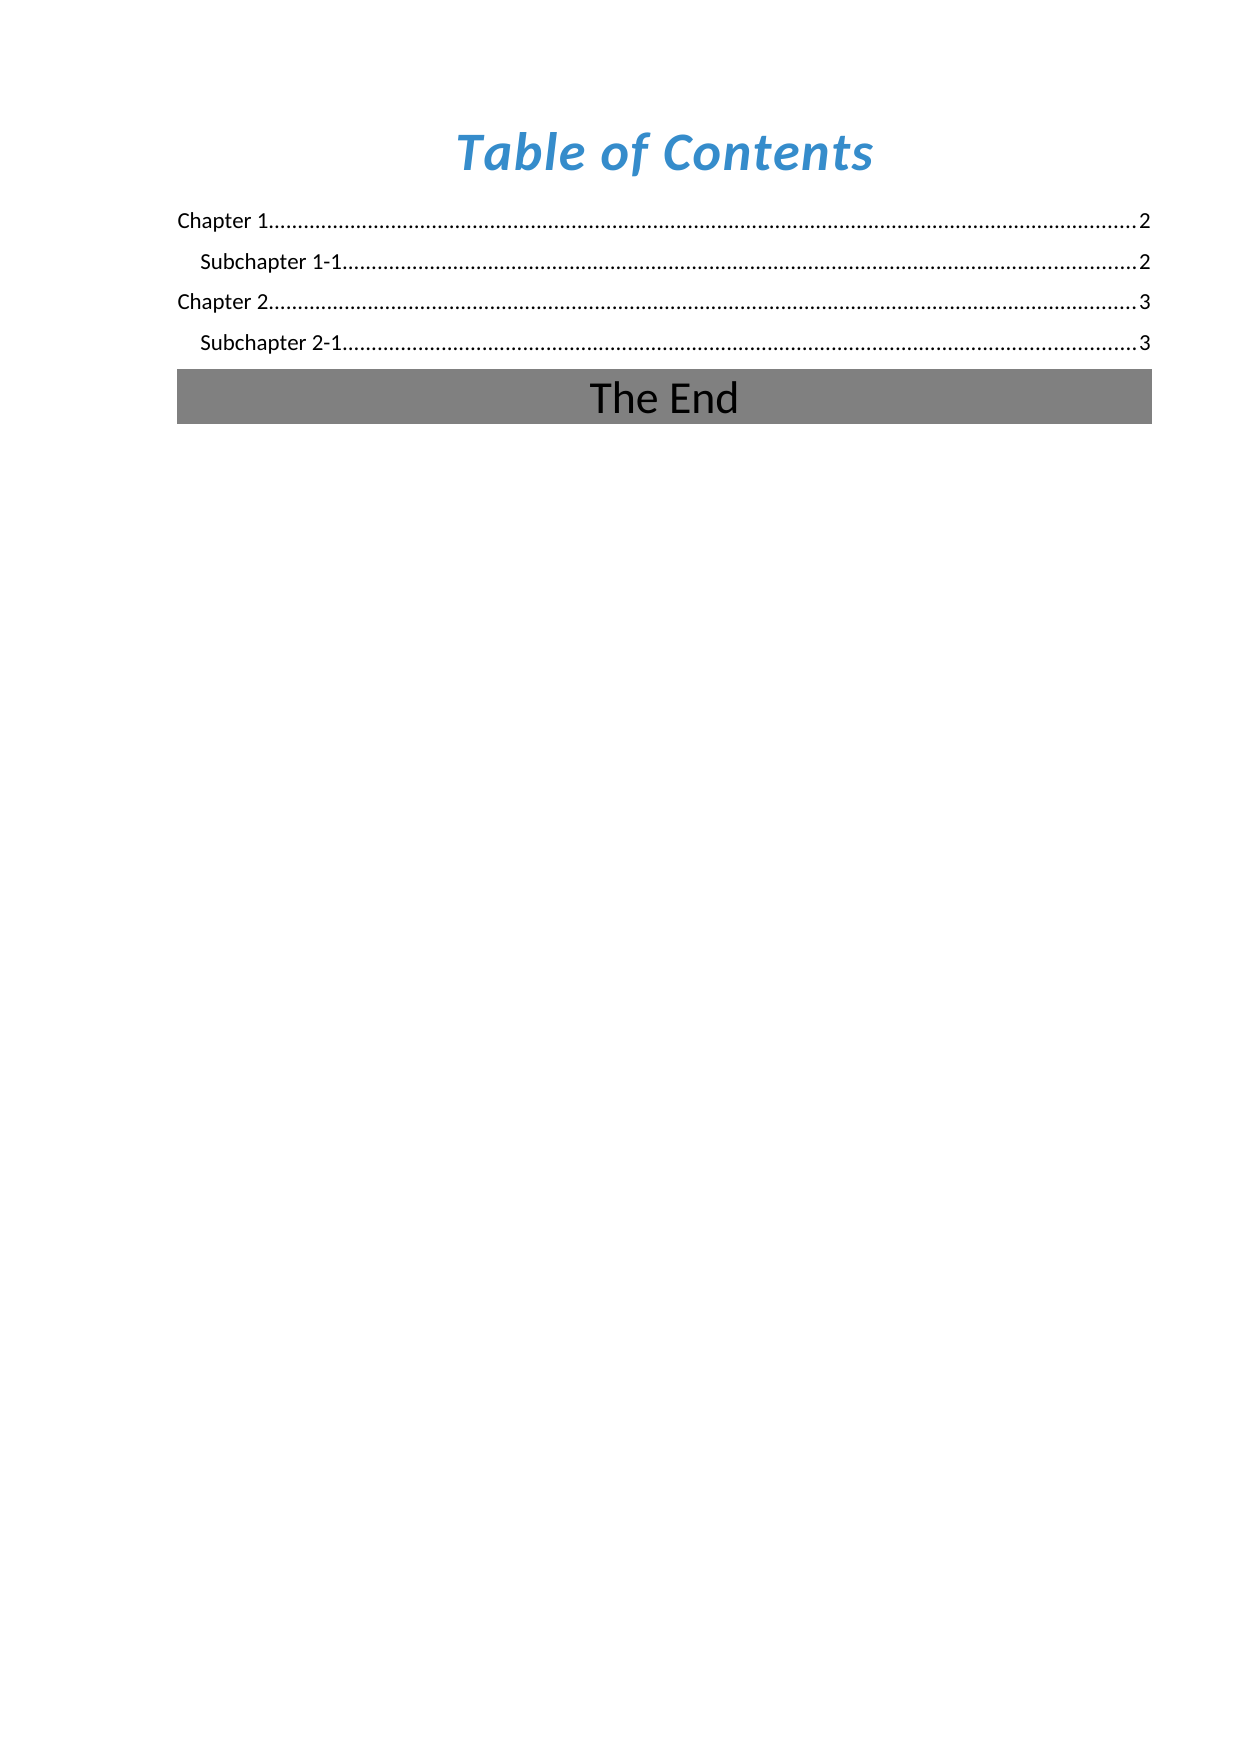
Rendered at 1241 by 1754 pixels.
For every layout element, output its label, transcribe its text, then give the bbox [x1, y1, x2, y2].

text Chapter 1 2 [177, 206, 1152, 234]
text Subchapter 2-1 3 [200, 328, 1152, 356]
text Chapter 2 3 [177, 287, 1152, 315]
text Subchapter 1-1 2 [200, 247, 1152, 275]
subtitle Table of Contents [177, 118, 1152, 184]
text The End [177, 369, 1152, 424]
